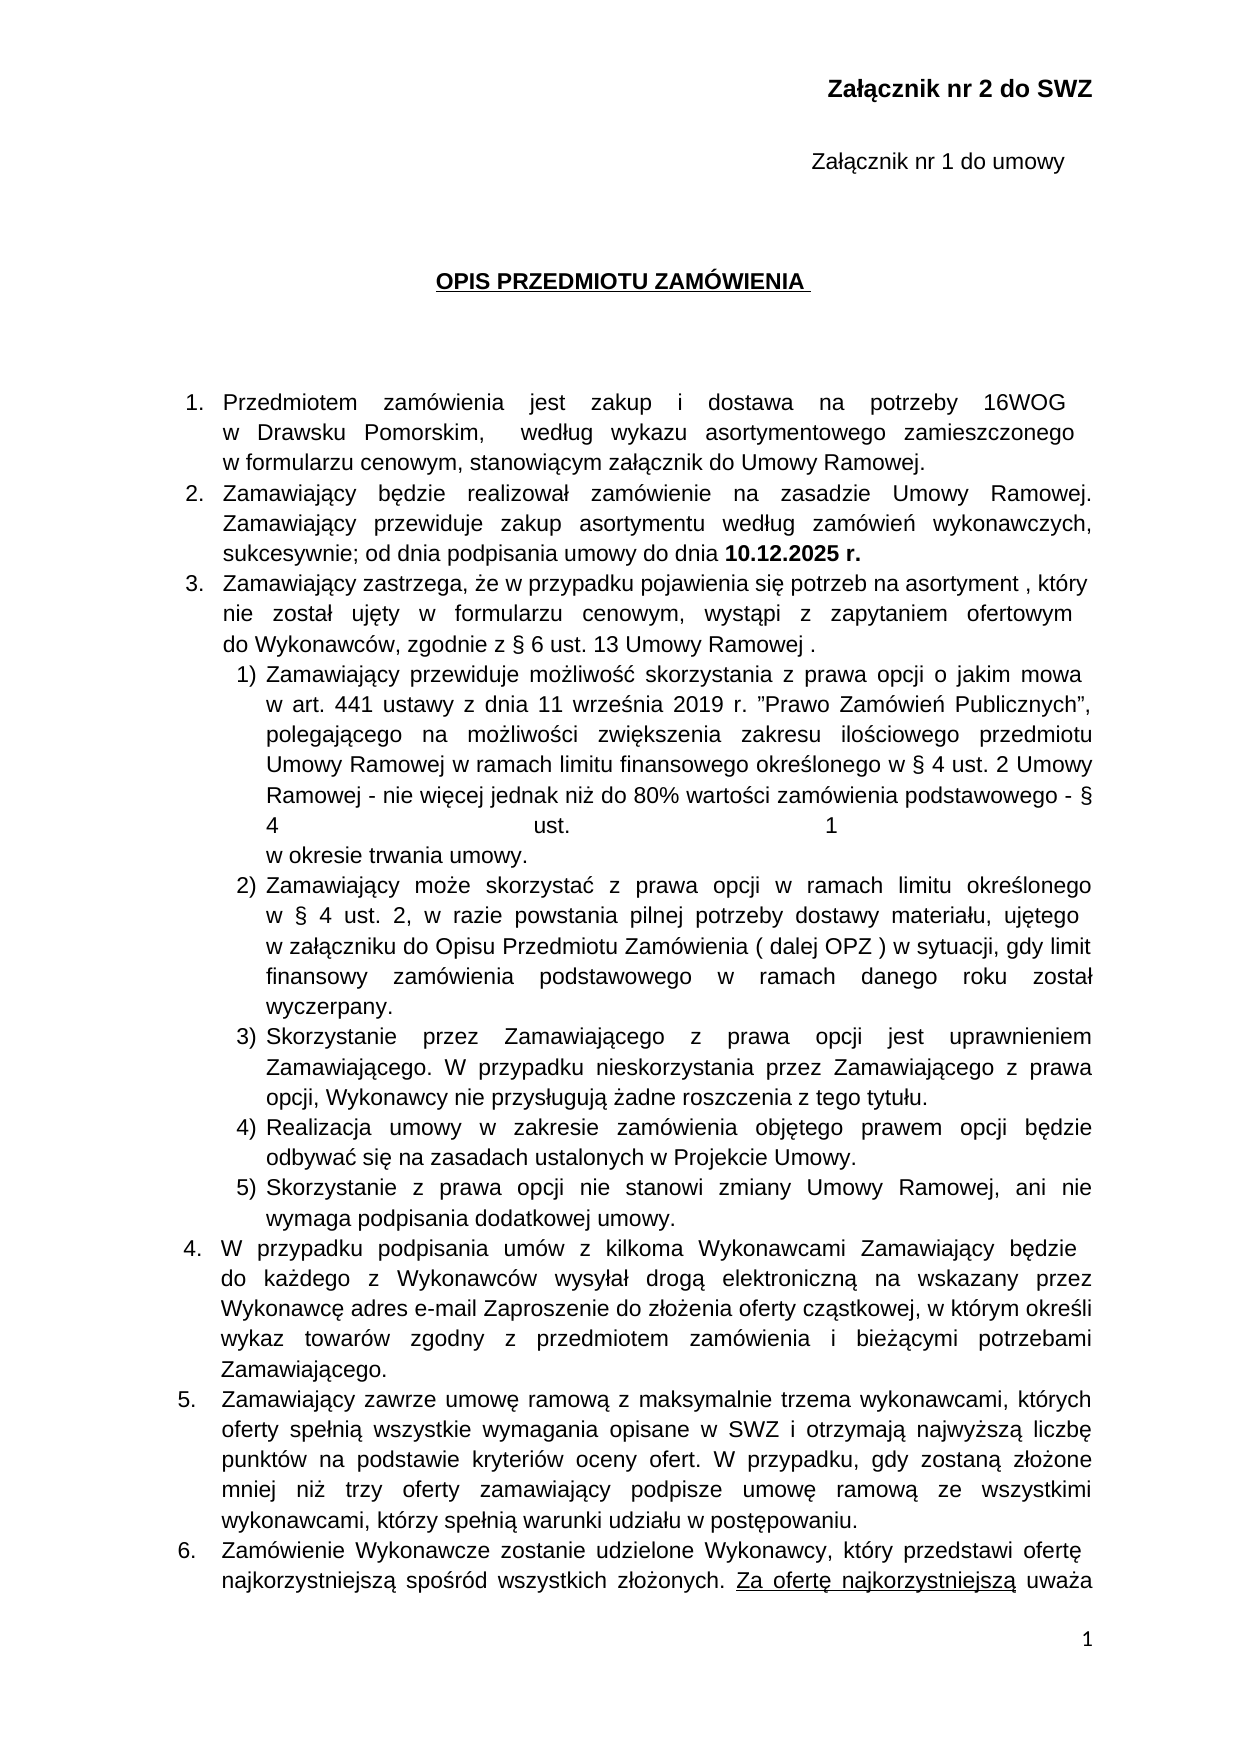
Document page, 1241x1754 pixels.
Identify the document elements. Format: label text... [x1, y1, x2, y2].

text Załącznik nr 1 do umowy [811, 148, 1093, 174]
list Zamawiający zastrzega, że w przypadku pojawienia się potrzeb na asortyment , który [185, 570, 1093, 596]
subtitle Zamawiający przewiduje możliwość skorzystania z prawa opcji o jakim mowa w art. 441 ustawy z dnia 11 września 2019 r. ”Prawo Zamówień Publicznych”, polegającego na możliwości zwiększenia zakresu ilościowego przedmiotu Umowy Ramowej w ramach limitu finansowego określonego w § 4 ust. 2 Umowy Ramowej - nie więcej jednak niż do 80% wartości zamówienia podstawowego - § 4 ust. 1 w okresie trwania umowy. [236, 661, 1093, 868]
list W przypadku podpisania umów z kilkoma Wykonawcami Zamawiający będzie do każdego z Wykonawców wysyłał drogą elektroniczną na wskazany przez Wykonawcę adres e-mail Zaproszenie do złożenia oferty cząstkowej, w którym określi wykaz towarów zgodny z przedmiotem zamówienia i bieżącymi potrzebami Zamawiającego. [183, 1235, 1093, 1382]
list nie został ujęty w formularzu cenowym, wystąpi z zapytaniem ofertowym do Wykonawców, zgodnie z § 6 ust. 13 Umowy Ramowej . [223, 600, 1093, 657]
subtitle Zamawiający może skorzystać z prawa opcji w ramach limitu określonego w § 4 ust. 2, w razie powstania pilnej potrzeby dostawy materiału, ujętego w załączniku do Opisu Przedmiotu Zamówienia ( dalej OPZ ) w sytuacji, gdy limit finansowy zamówienia podstawowego w ramach danego roku został wyczerpany. [236, 872, 1093, 1019]
list Skorzystanie z prawa opcji nie stanowi zmiany Umowy Ramowej, ani nie wymaga podpisania dodatkowej umowy. [236, 1174, 1093, 1231]
list Przedmiotem zamówienia jest zakup i dostawa na potrzeby 16WOG w Drawsku Pomorskim, według wykazu asortymentowego zamieszczonego w formularzu cenowym, stanowiącym załącznik do Umowy Ramowej. [185, 389, 1093, 476]
list Realizacja umowy w zakresie zamówienia objętego prawem opcji będzie odbywać się na zasadach ustalonych w Projekcie Umowy. [236, 1114, 1093, 1170]
text OPIS PRZEDMIOTU ZAMÓWIENIA [148, 268, 1093, 294]
list Zamawiający będzie realizował zamówienie na zasadzie Umowy Ramowej. Zamawiający przewiduje zakup asortymentu według zamówień wykonawczych, sukcesywnie; od dnia podpisania umowy do dnia 10.12.2025 r. [185, 479, 1093, 566]
list Zamawiający zawrze umowę ramową z maksymalnie trzema wykonawcami, których oferty spełnią wszystkie wymagania opisane w SWZ i otrzymają najwyższą liczbę punktów na podstawie kryteriów oceny ofert. W przypadku, gdy zostaną złożone mniej niż trzy oferty zamawiający podpisze umowę ramową ze wszystkimi wykonawcami, którzy spełnią warunki udziału w postępowaniu. [177, 1386, 1093, 1533]
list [177, 1537, 1093, 1593]
subtitle Skorzystanie przez Zamawiającego z prawa opcji jest uprawnieniem Zamawiającego. W przypadku nieskorzystania przez Zamawiającego z prawa opcji, Wykonawcy nie przysługują żadne roszczenia z tego tytułu. [236, 1023, 1093, 1110]
